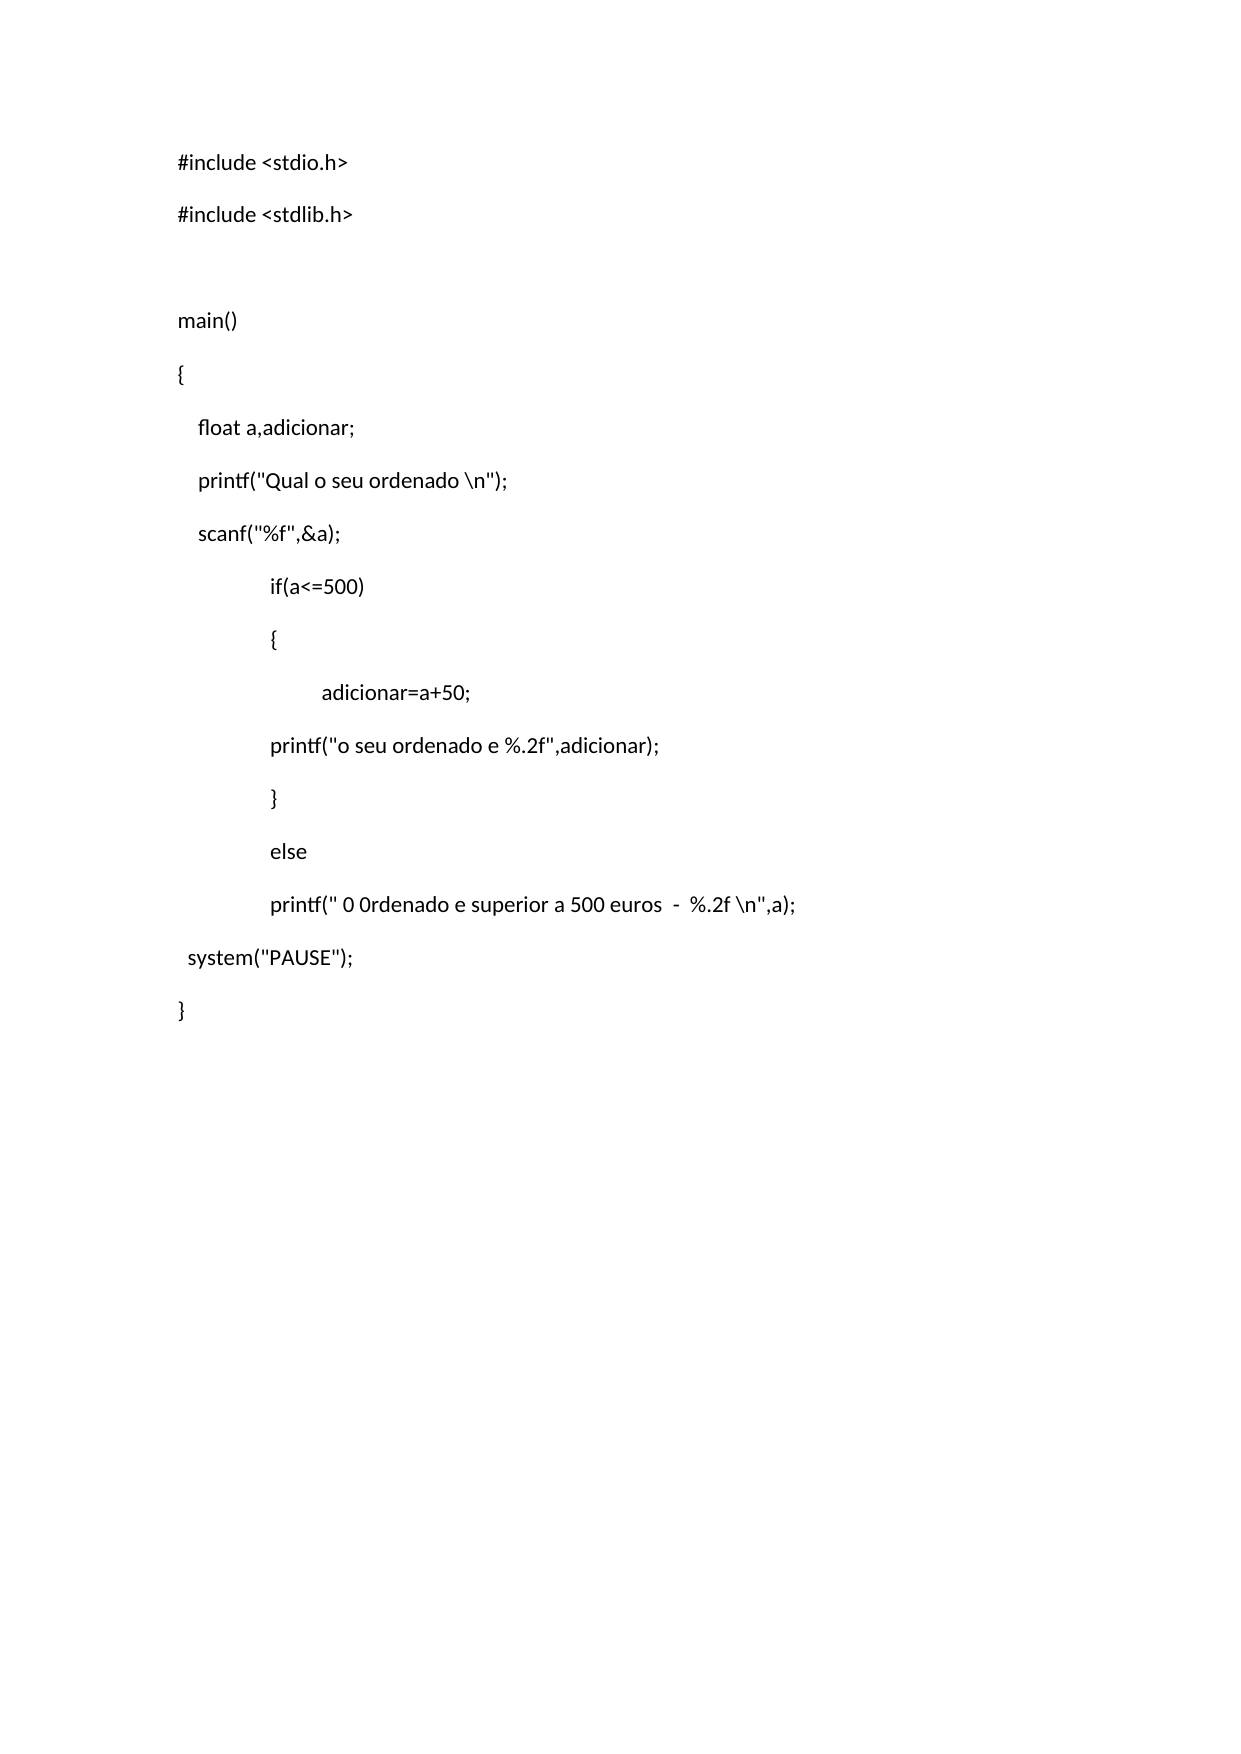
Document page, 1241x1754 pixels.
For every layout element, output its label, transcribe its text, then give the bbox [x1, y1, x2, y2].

text system("PAUSE"); [177, 943, 1063, 971]
text } [177, 996, 1063, 1024]
text main() [177, 307, 1063, 335]
text adicionar=a+50; [177, 678, 1063, 706]
text scanf("%f",&a); [177, 519, 1063, 547]
text } [177, 784, 1063, 812]
text #include <stdio.h> [177, 148, 1063, 176]
text printf("Qual o seu ordenado \n"); [177, 466, 1063, 494]
text { [177, 625, 1063, 653]
text #include <stdlib.h> [177, 201, 1063, 229]
text { [177, 360, 1063, 388]
text else [177, 837, 1063, 865]
text printf("o seu ordenado e %.2f",adicionar); [177, 731, 1063, 759]
text printf(" 0 0rdenado e superior a 500 euros - %.2f \n",a); [177, 890, 1063, 918]
text if(a<=500) [177, 572, 1063, 600]
text float a,adicionar; [177, 413, 1063, 441]
